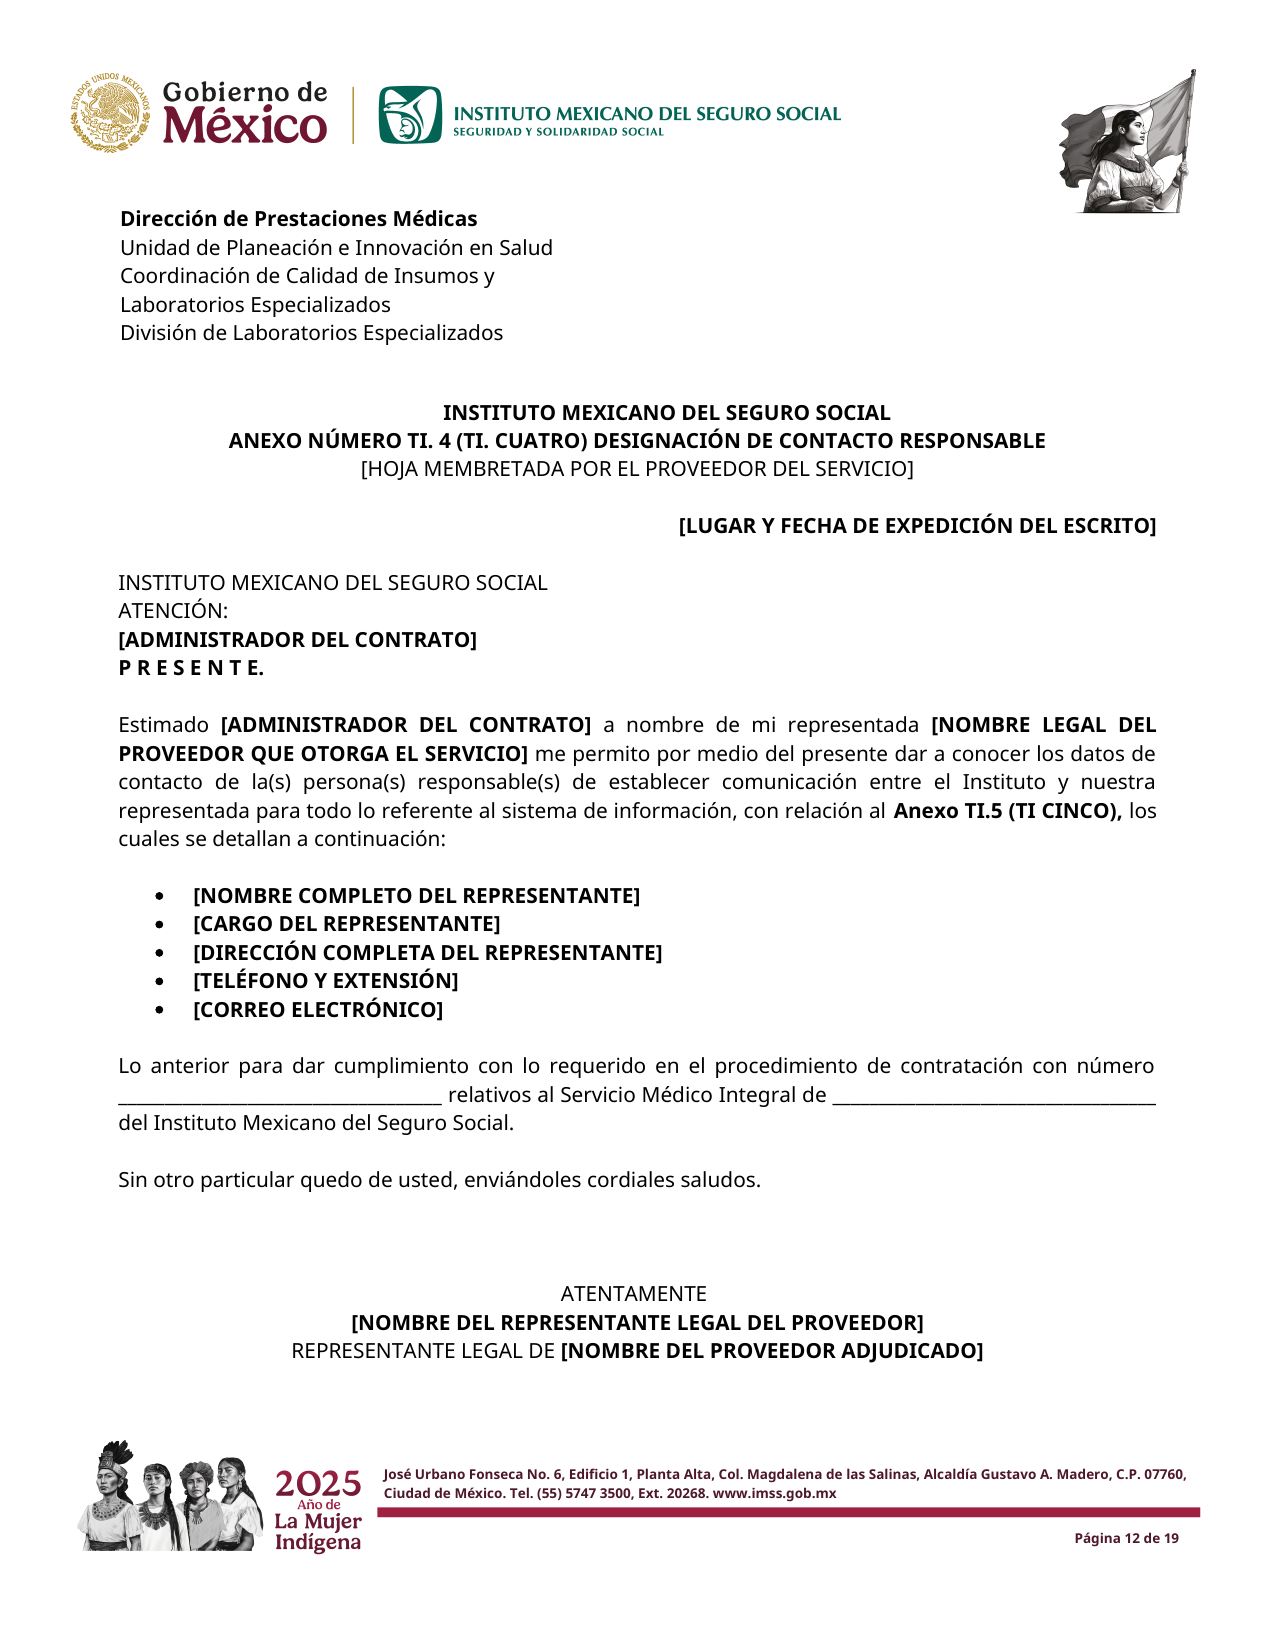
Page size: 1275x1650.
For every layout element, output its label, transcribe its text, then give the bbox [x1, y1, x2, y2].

text [LUGAR Y FECHA DE EXPEDICIÓN DEL ESCRITO] [118, 511, 1157, 540]
text [NOMBRE DEL REPRESENTANTE LEGAL DEL PROVEEDOR] [118, 1308, 1157, 1336]
text Sin otro particular quedo de usted, enviándoles cordiales saludos. [118, 1165, 1157, 1194]
list [DIRECCIÓN COMPLETA DEL REPRESENTANTE] [156, 938, 1157, 966]
text Lo anterior para dar cumplimiento con lo requerido en el procedimiento de contratación con número ___________________________________ relativos al Servicio Médico Integral de ___________________________________ del Instituto Mexicano del Seguro Social. [118, 1052, 1157, 1137]
picture [0, 1, 1274, 1650]
text INSTITUTO MEXICANO DEL SEGURO SOCIAL [118, 568, 1157, 597]
list [CARGO DEL REPRESENTANTE] [156, 909, 1157, 938]
list [NOMBRE COMPLETO DEL REPRESENTANTE] [156, 881, 1157, 909]
list [CORREO ELECTRÓNICO] [156, 995, 1157, 1023]
text ATENTAMENTE [487, 1279, 1157, 1308]
text ATENCIÓN: [118, 597, 1157, 625]
list [TELÉFONO Y EXTENSIÓN] [156, 966, 1157, 995]
text [ADMINISTRADOR DEL CONTRATO] [118, 625, 1157, 653]
text [HOJA MEMBRETADA POR EL PROVEEDOR DEL SERVICIO] [118, 454, 1157, 483]
text REPRESENTANTE LEGAL DE [NOMBRE DEL PROVEEDOR ADJUDICADO] [118, 1336, 1157, 1364]
text P R E S E N T E. [118, 653, 1157, 682]
text ANEXO NÚMERO TI. 4 (TI. CUATRO) DESIGNACIÓN DE CONTACTO RESPONSABLE [118, 426, 1157, 454]
text Estimado [ADMINISTRADOR DEL CONTRATO] a nombre de mi representada [NOMBRE LEGAL DEL PROVEEDOR QUE OTORGA EL SERVICIO] me permito por medio del presente dar a conocer los datos de contacto de la(s) persona(s) responsable(s) de establecer comunicación entre el Instituto y nuestra representada para todo lo referente al sistema de información, con relación al Anexo TI.5 (TI CINCO), los cuales se detallan a continuación: [118, 710, 1157, 853]
text INSTITUTO MEXICANO DEL SEGURO SOCIAL [118, 398, 1216, 426]
